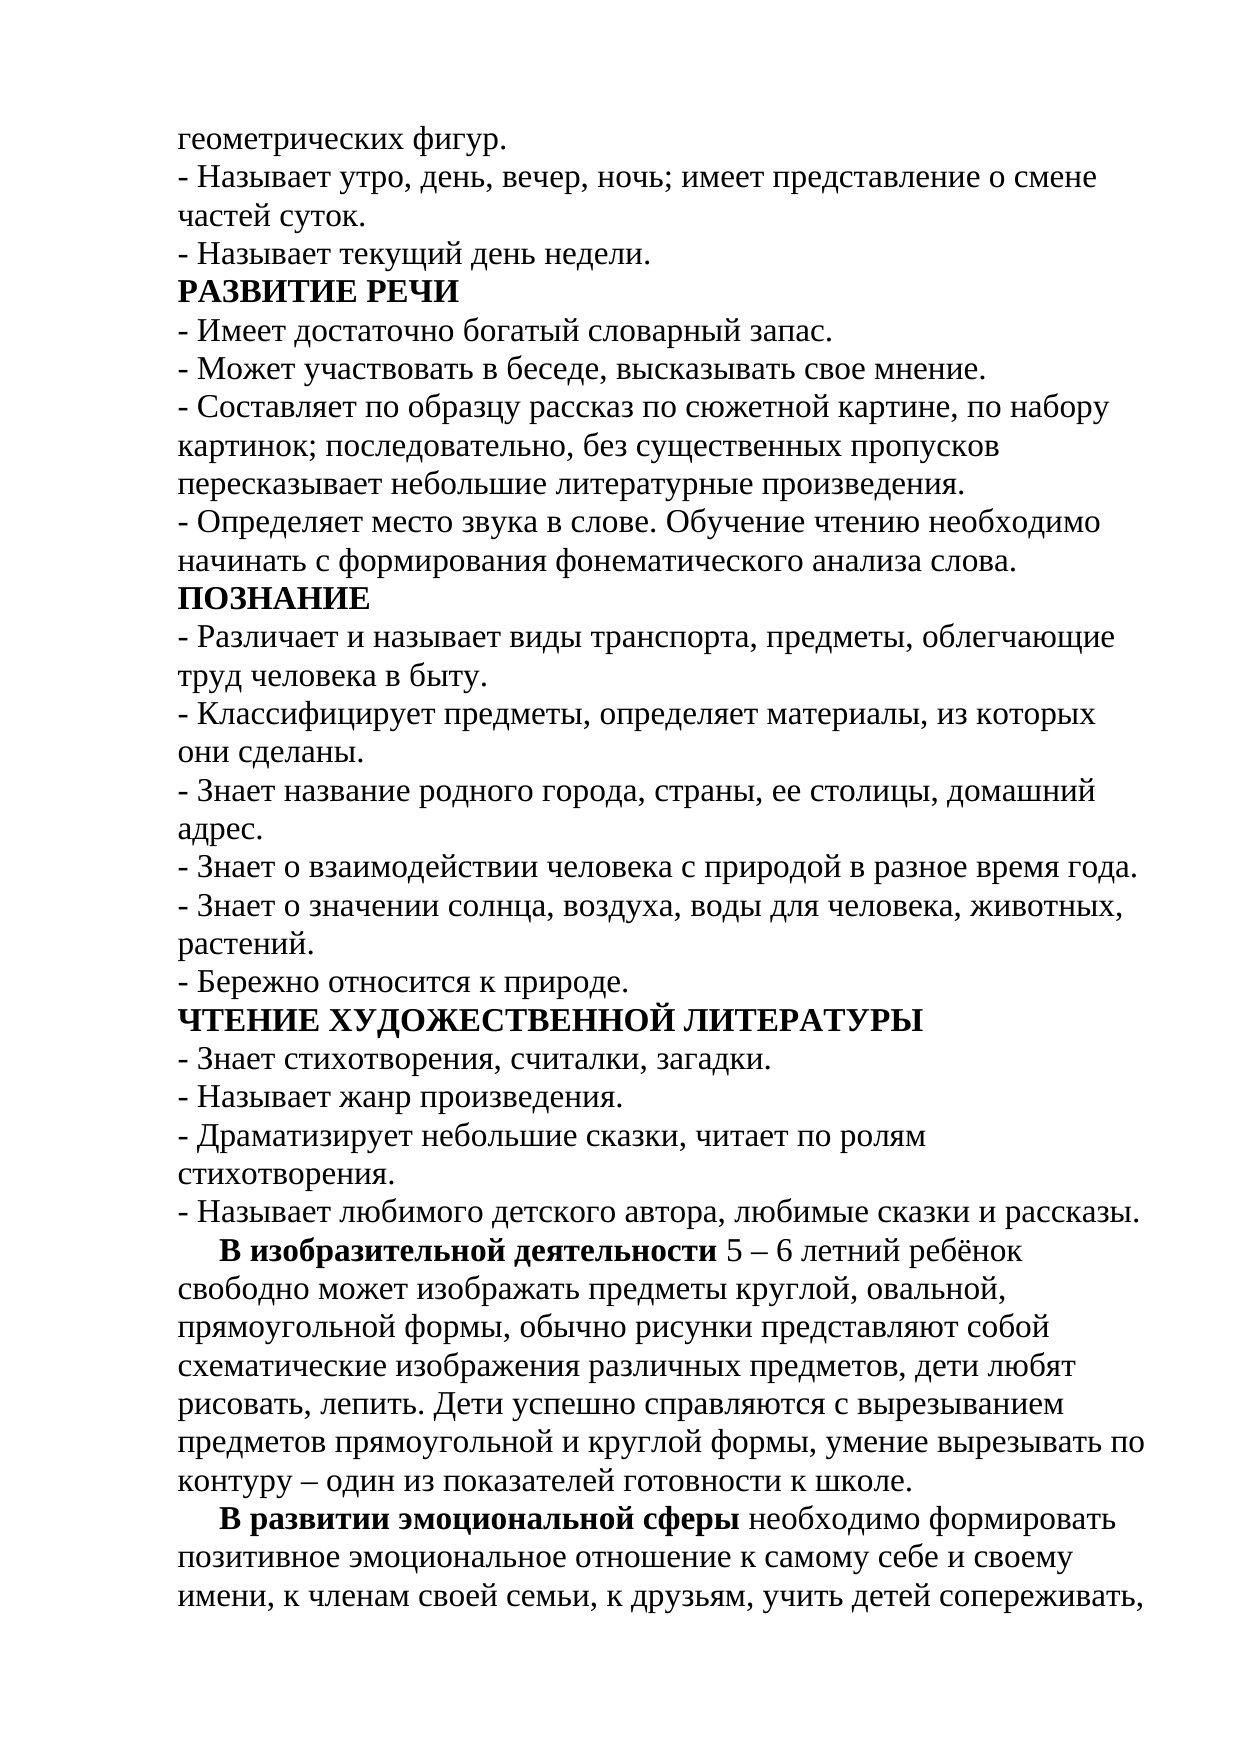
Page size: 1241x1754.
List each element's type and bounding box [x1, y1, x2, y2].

text [177, 118, 1152, 1613]
